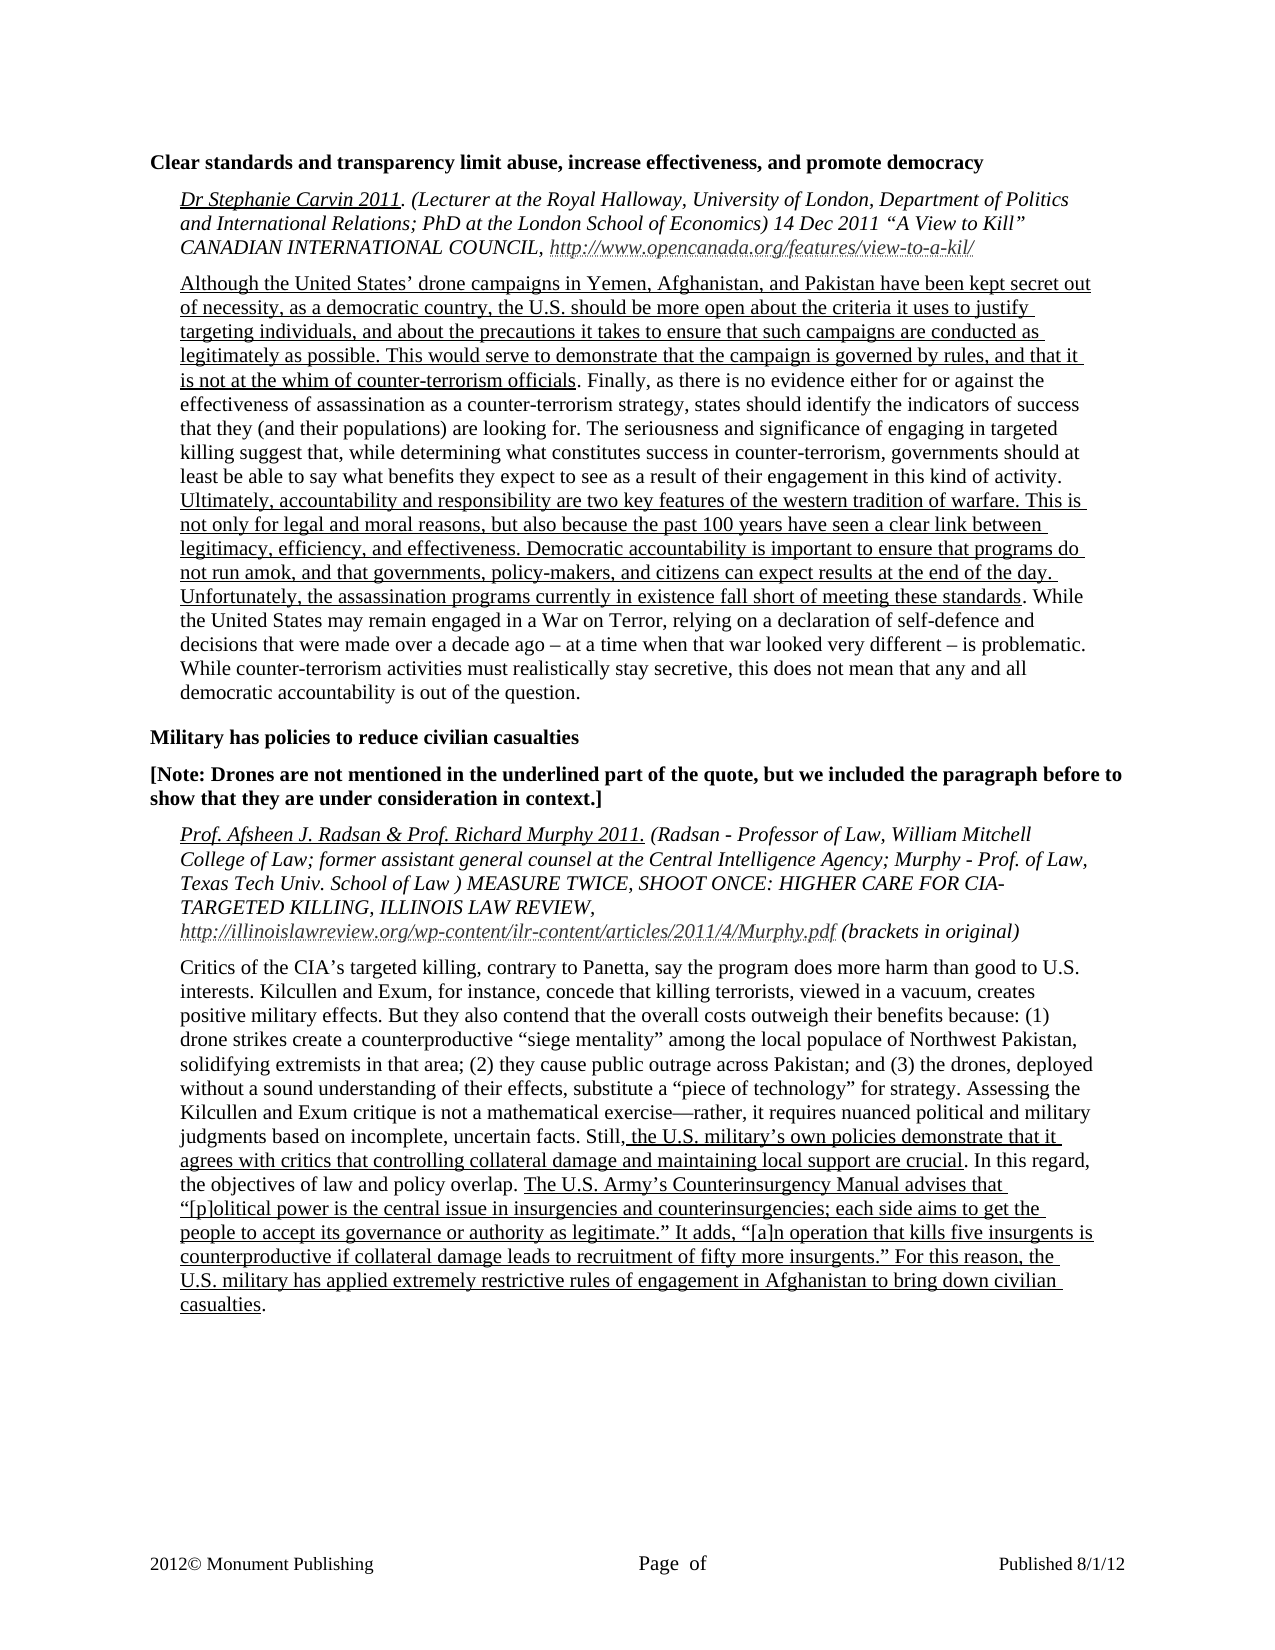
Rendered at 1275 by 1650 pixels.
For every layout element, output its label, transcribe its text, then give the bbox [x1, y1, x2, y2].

text Clear standards and transparency limit abuse, increase effectiveness, and promote democracy [150, 150, 1125, 174]
text Critics of the CIA’s targeted killing, contrary to Panetta, say the program does more harm than good to U.S. interests. Kilcullen and Exum, for instance, concede that killing terrorists, viewed in a vacuum, creates positive military effects. But they also contend that the overall costs outweigh their benefits because: (1) drone strikes create a counterproductive “siege mentality” among the local populace of Northwest Pakistan, solidifying extremists in that area; (2) they cause public outrage across Pakistan; and (3) the drones, deployed without a sound understanding of their effects, substitute a “piece of technology” for strategy. Assessing the Kilcullen and Exum critique is not a mathematical exercise—rather, it requires nuanced political and military judgments based on incomplete, uncertain facts. Still, the U.S. military’s own policies demonstrate that it agrees with critics that controlling collateral damage and maintaining local support are crucial. In this regard, the objectives of law and policy overlap. The U.S. Army’s Counterinsurgency Manual advises that “[p]olitical power is the central issue in insurgencies and counterinsurgencies; each side aims to get the people to accept its governance or authority as legitimate.” It adds, “[a]n operation that kills five insurgents is counterproductive if collateral damage leads to recruitment of fifty more insurgents.” For this reason, the U.S. military has applied extremely restrictive rules of engagement in Afghanistan to bring down civilian casualties. [180, 955, 1095, 1316]
text Prof. Afsheen J. Radsan & Prof. Richard Murphy 2011. (Radsan - Professor of Law, William Mitchell College of Law; former assistant general counsel at the Central Intelligence Agency; Murphy - Prof. of Law, Texas Tech Univ. School of Law ) MEASURE TWICE, SHOOT ONCE: HIGHER CARE FOR CIA-TARGETED KILLING, ILLINOIS LAW REVIEW, http://illinoislawreview.org/wp-content/ilr-content/articles/2011/4/Murphy.pdf (brackets in original) [180, 822, 1095, 943]
text Military has policies to reduce civilian casualties [150, 725, 1125, 749]
text Dr Stephanie Carvin 2011. (Lecturer at the Royal Halloway, University of London, Department of Politics and International Relations; PhD at the London School of Economics) 14 Dec 2011 “A View to Kill” CANADIAN INTERNATIONAL COUNCIL, http://www.opencanada.org/features/view-to-a-kil/ [180, 187, 1095, 259]
text [Note: Drones are not mentioned in the underlined part of the quote, but we included the paragraph before to show that they are under consideration in context.] [150, 762, 1125, 810]
text Although the United States’ drone campaigns in Yemen, Afghanistan, and Pakistan have been kept secret out of necessity, as a democratic country, the U.S. should be more open about the criteria it uses to justify targeting individuals, and about the precautions it takes to ensure that such campaigns are conducted as legitimately as possible. This would serve to demonstrate that the campaign is governed by rules, and that it is not at the whim of counter-terrorism officials. Finally, as there is no evidence either for or against the effectiveness of assassination as a counter-terrorism strategy, states should identify the indicators of success that they (and their populations) are looking for. The seriousness and significance of engaging in targeted killing suggest that, while determining what constitutes success in counter-terrorism, governments should at least be able to say what benefits they expect to see as a result of their engagement in this kind of activity. Ultimately, accountability and responsibility are two key features of the western tradition of warfare. This is not only for legal and moral reasons, but also because the past 100 years have seen a clear link between legitimacy, efficiency, and effectiveness. Democratic accountability is important to ensure that programs do not run amok, and that governments, policy-makers, and citizens can expect results at the end of the day. Unfortunately, the assassination programs currently in existence fall short of meeting these standards. While the United States may remain engaged in a War on Terror, relying on a declaration of self-defence and decisions that were made over a decade ago – at a time when that war looked very different – is problematic. While counter-terrorism activities must realistically stay secretive, this does not mean that any and all democratic accountability is out of the question. [180, 271, 1095, 704]
